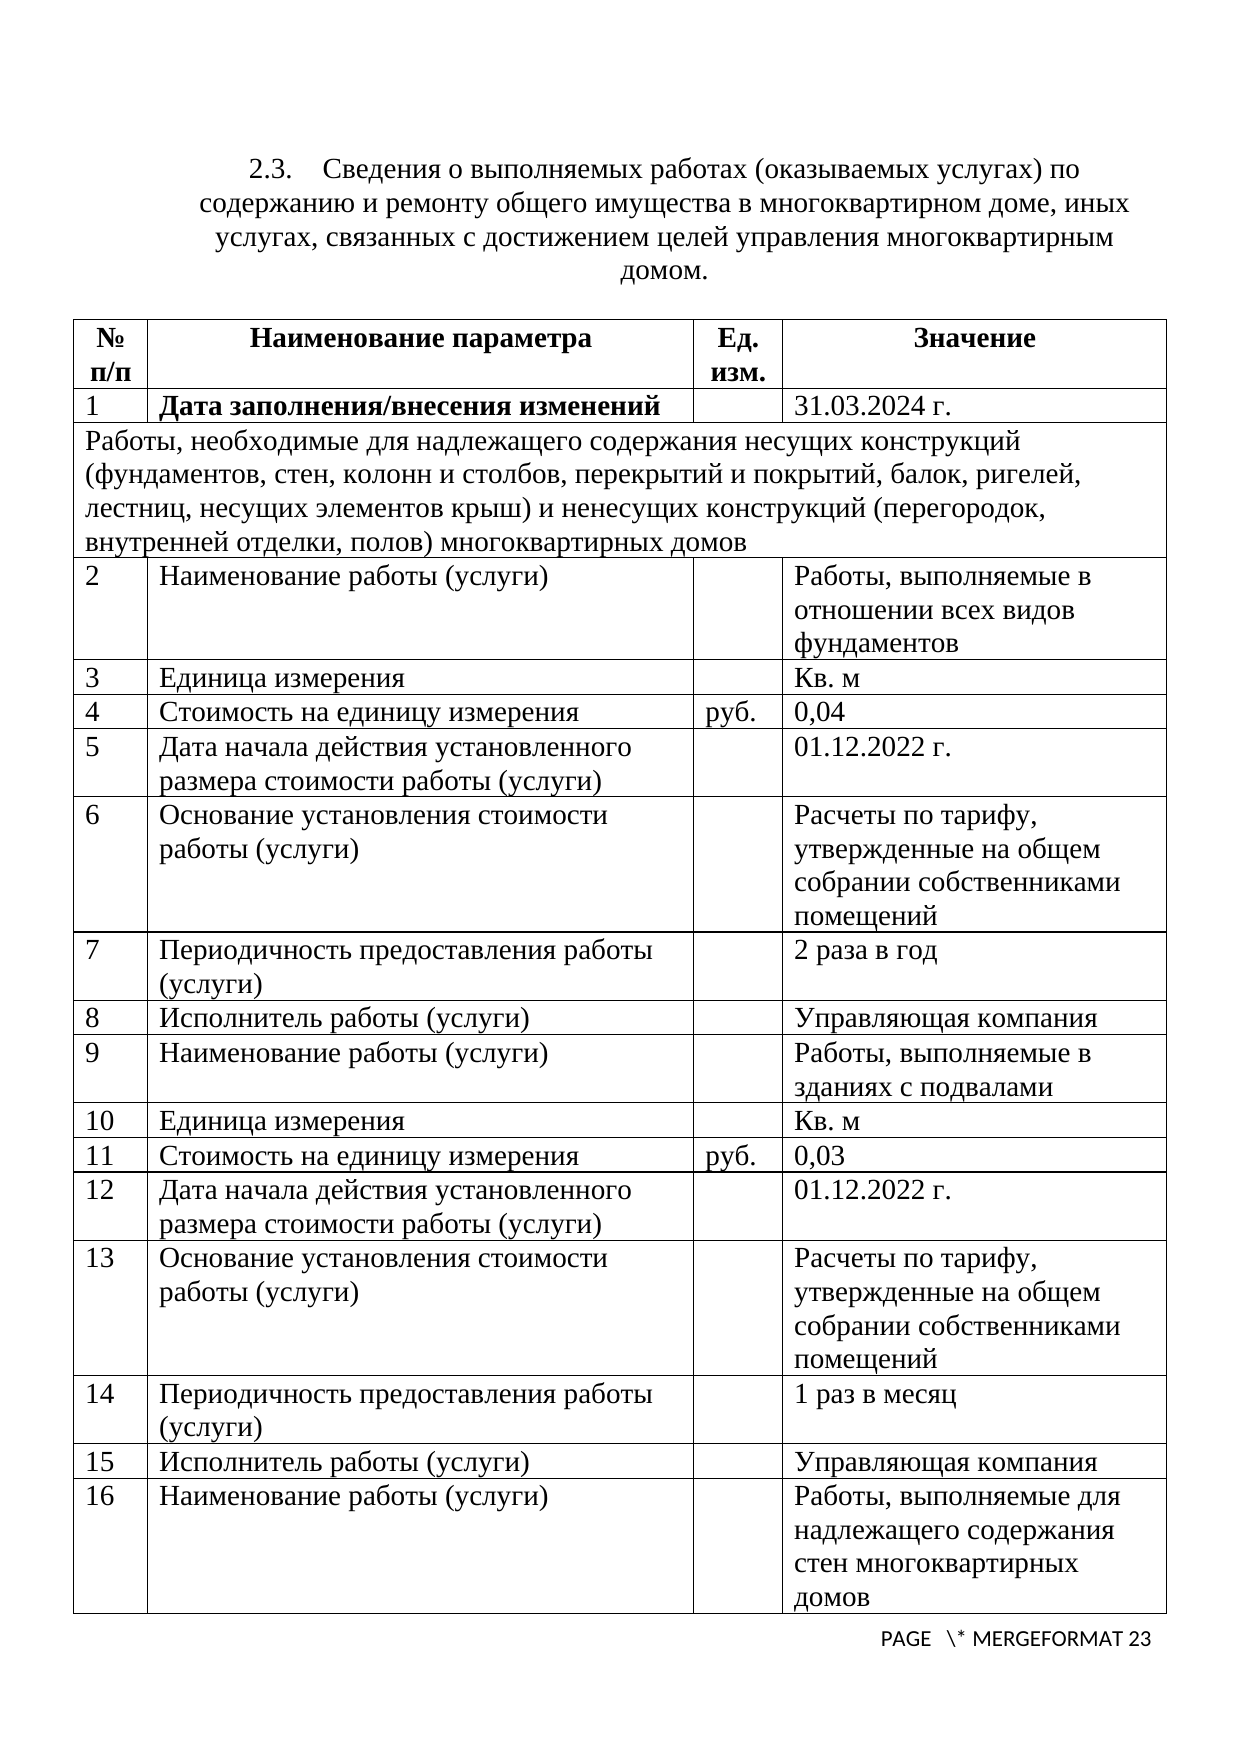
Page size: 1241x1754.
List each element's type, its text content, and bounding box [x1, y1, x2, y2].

table_cell Кв. м [783, 660, 1166, 693]
table_cell 31.03.2024 г. [783, 389, 1166, 422]
table_cell 13 [74, 1241, 147, 1375]
table_cell Периодичность предоставления работы (услуги) [148, 1376, 693, 1443]
table_cell Работы, выполняемые в зданиях с подвалами [783, 1035, 1166, 1102]
table_cell 1 [74, 389, 147, 422]
table_cell Работы, выполняемые для надлежащего содержания стен многоквартирных домов [783, 1479, 1166, 1613]
table_cell 11 [74, 1138, 147, 1171]
table_cell 6 [74, 797, 147, 931]
table_cell Наименование работы (услуги) [148, 1035, 693, 1102]
table_cell Периодичность предоставления работы (услуги) [148, 933, 693, 999]
table_cell 1 раз в месяц [783, 1376, 1166, 1443]
table_cell 01.12.2022 г. [783, 1173, 1166, 1239]
table_header Наименование параметра [148, 320, 693, 387]
table_cell 4 [74, 695, 147, 728]
table_cell Стоимость на единицу измерения [148, 1138, 693, 1171]
table_cell 12 [74, 1173, 147, 1239]
table_header Ед. изм. [694, 320, 782, 387]
table_cell Дата начала действия установленного размера стоимости работы (услуги) [148, 1173, 693, 1239]
table_cell [694, 933, 782, 999]
table_cell [694, 1103, 782, 1137]
table_cell Наименование работы (услуги) [148, 1479, 693, 1613]
table_cell [694, 1241, 782, 1375]
table_cell 10 [74, 1103, 147, 1137]
table_cell 2 раза в год [783, 933, 1166, 999]
table_cell [694, 1001, 782, 1034]
table_cell 14 [74, 1376, 147, 1443]
table_cell [694, 1035, 782, 1102]
table_cell Основание установления стоимости работы (услуги) [148, 797, 693, 931]
table_cell Единица измерения [148, 660, 693, 693]
table_cell [694, 558, 782, 659]
table_cell Расчеты по тарифу, утвержденные на общем собрании собственниками помещений [783, 1241, 1166, 1375]
table_cell [694, 1173, 782, 1239]
table_cell 2 [74, 558, 147, 659]
table_cell 0,03 [783, 1138, 1166, 1171]
table_cell 0,04 [783, 695, 1166, 728]
table_cell Исполнитель работы (услуги) [148, 1001, 693, 1034]
table_cell 16 [74, 1479, 147, 1613]
table_cell Управляющая компания [783, 1001, 1166, 1034]
table_cell 9 [74, 1035, 147, 1102]
table_cell [694, 729, 782, 796]
list Сведения о выполняемых работах (оказываемых услугах) по содержанию и ремонту общего имущества в многоквартирном доме, иных услугах, связанных с достижением целей управления многоквартирным домом. [177, 152, 1152, 286]
table_cell Расчеты по тарифу, утвержденные на общем собрании собственниками помещений [783, 797, 1166, 931]
table_cell 8 [74, 1001, 147, 1034]
table_cell [694, 389, 782, 422]
table_header Значение [783, 320, 1166, 387]
table_cell Основание установления стоимости работы (услуги) [148, 1241, 693, 1375]
table_cell Единица измерения [148, 1103, 693, 1137]
table_cell Работы, выполняемые в отношении всех видов фундаментов [783, 558, 1166, 659]
table_cell руб. [694, 695, 782, 728]
table_cell Исполнитель работы (услуги) [148, 1444, 693, 1477]
table_cell [694, 1479, 782, 1613]
table_cell 5 [74, 729, 147, 796]
table_cell 01.12.2022 г. [783, 729, 1166, 796]
table_cell Управляющая компания [783, 1444, 1166, 1477]
table_cell Работы, необходимые для надлежащего содержания несущих конструкций (фундаментов, стен, колонн и столбов, перекрытий и покрытий, балок, ригелей, лестниц, несущих элементов крыш) и ненесущих конструкций (перегородок, внутренней отделки, полов) многоквартирных домов [74, 423, 1166, 557]
table_cell [694, 797, 782, 931]
table_cell [694, 1376, 782, 1443]
table_header № п/п [74, 320, 147, 387]
table_cell 15 [74, 1444, 147, 1477]
table_cell [694, 660, 782, 693]
table_cell Стоимость на единицу измерения [148, 695, 693, 728]
table_cell Наименование работы (услуги) [148, 558, 693, 659]
table_cell Кв. м [783, 1103, 1166, 1137]
table_cell 3 [74, 660, 147, 693]
table_cell Дата заполнения/внесения изменений [148, 389, 693, 422]
table_cell 7 [74, 933, 147, 999]
table_cell руб. [694, 1138, 782, 1171]
table_cell [694, 1444, 782, 1477]
table_cell Дата начала действия установленного размера стоимости работы (услуги) [148, 729, 693, 796]
